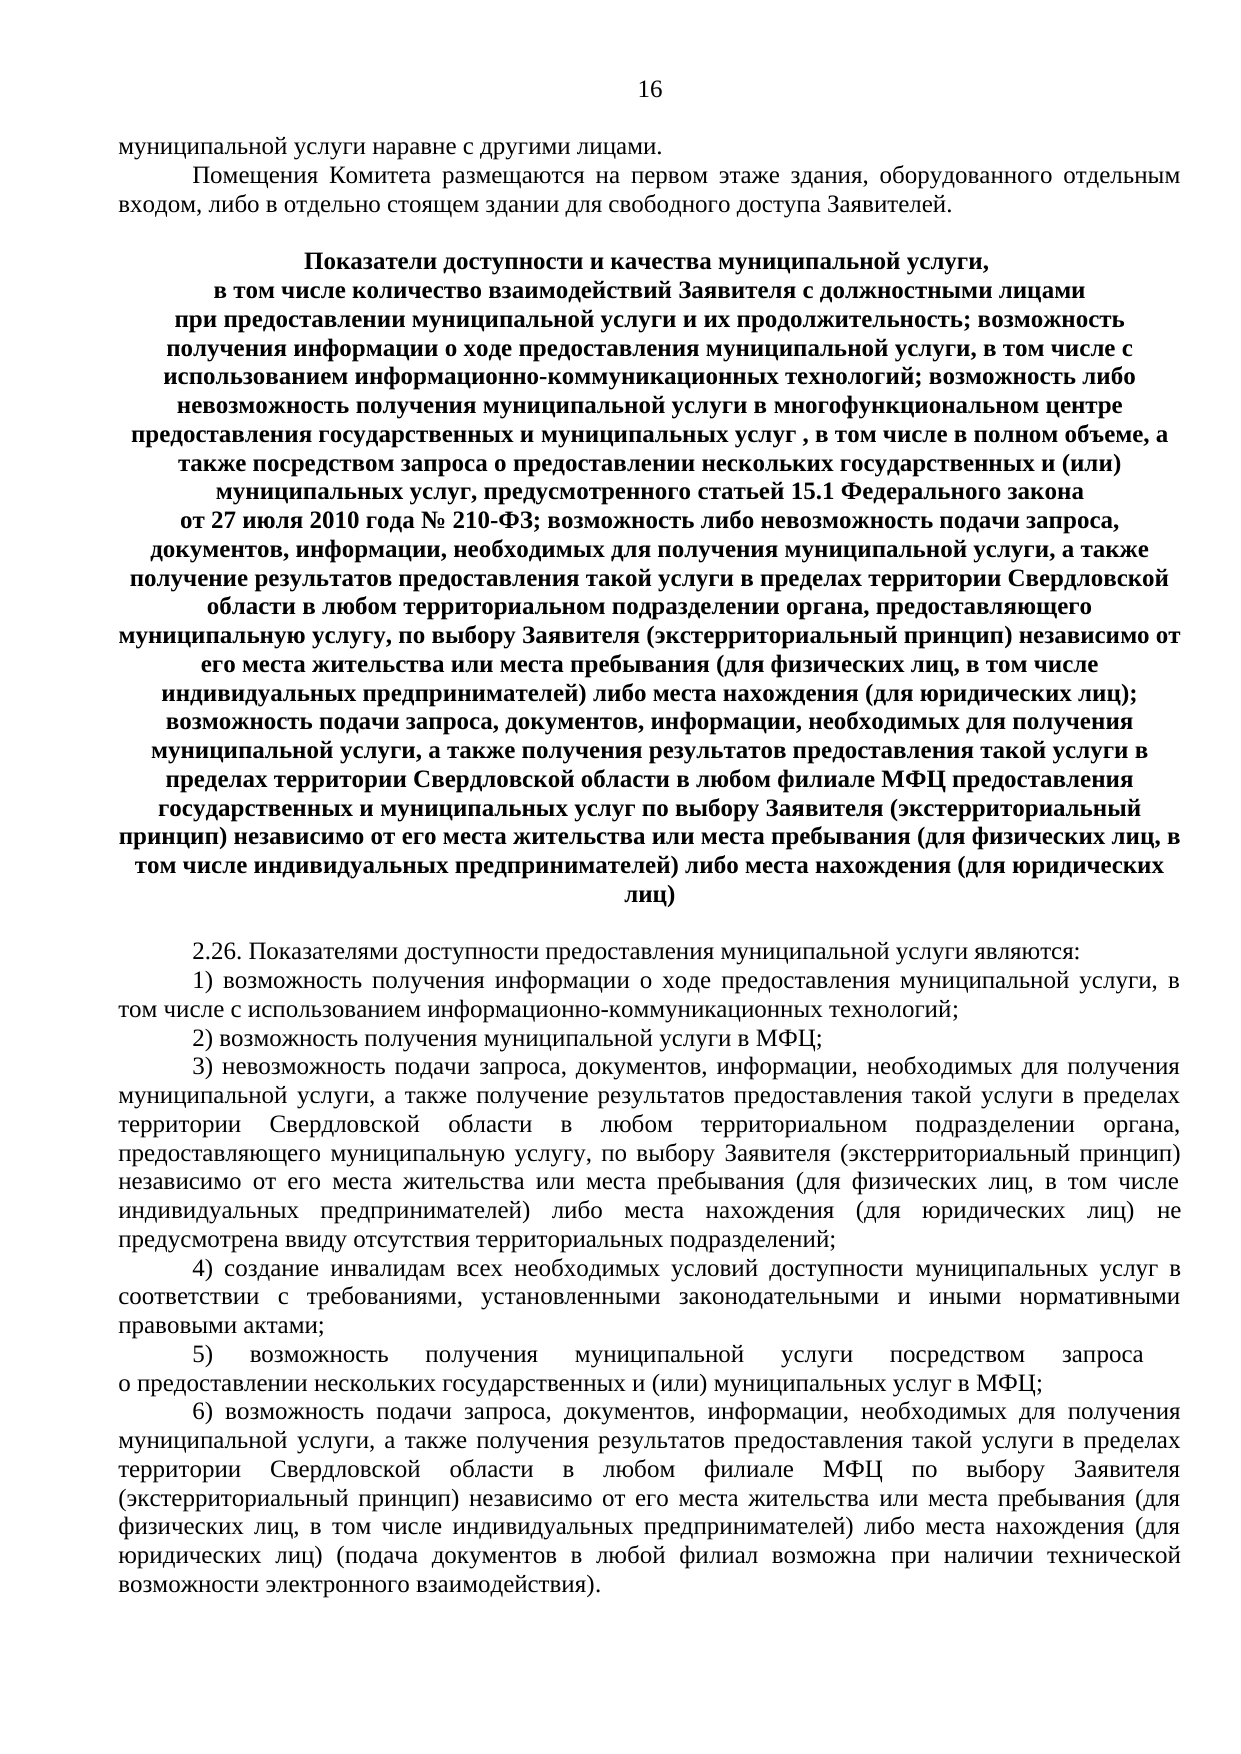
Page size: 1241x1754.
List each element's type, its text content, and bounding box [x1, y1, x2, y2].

text Показатели доступности и качества муниципальной услуги, в том числе количество взаимодействий Заявителя с должностными лицами при предоставлении муниципальной услуги и их продолжительность; возможность получения информации о ходе предоставления муниципальной услуги, в том числе с использованием информационно-коммуникационных технологий; возможность либо невозможность получения муниципальной услуги в многофункциональном центре предоставления государственных и муниципальных услуг , в том числе в полном объеме, а также посредством запроса о предоставлении нескольких государственных и (или) муниципальных услуг, предусмотренного статьей 15.1 Федерального закона от 27 июля 2010 года № 210-ФЗ; возможность либо невозможность подачи запроса, документов, информации, необходимых для получения муниципальной услуги, а также получение результатов предоставления такой услуги в пределах территории Свердловской области в любом территориальном подразделении органа, предоставляющего муниципальную услугу, по выбору Заявителя (экстерриториальный принцип) независимо от его места жительства или места пребывания (для физических лиц, в том числе индивидуальных предпринимателей) либо места нахождения (для юридических лиц); возможность подачи запроса, документов, информации, необходимых для получения муниципальной услуги, а также получения результатов предоставления такой услуги в пределах территории Свердловской области в любом филиале МФЦ предоставления государственных и муниципальных услуг по выбору Заявителя (экстерриториальный принцип) независимо от его места жительства или места пребывания (для физических лиц, в том числе индивидуальных предпринимателей) либо места нахождения (для юридических лиц) [118, 246, 1181, 908]
list 3) невозможность подачи запроса, документов, информации, необходимых для получения муниципальной услуги, а также получение результатов предоставления такой услуги в пределах территории Свердловской области в любом территориальном подразделении органа, предоставляющего муниципальную услугу, по выбору Заявителя (экстерриториальный принцип) независимо от его места жительства или места пребывания (для физических лиц, в том числе индивидуальных предпринимателей) либо места нахождения (для юридических лиц) не предусмотрена ввиду отсутствия территориальных подразделений; [118, 1051, 1181, 1253]
list 4) создание инвалидам всех необходимых условий доступности муниципальных услуг в соответствии с требованиями, установленными законодательными и иными нормативными правовыми актами; [118, 1253, 1181, 1339]
list 5) возможность получения муниципальной услуги посредством запроса о предоставлении нескольких государственных и (или) муниципальных услуг в МФЦ; [118, 1339, 1181, 1396]
text 2.26. Показателями доступности предоставления муниципальной услуги являются: [118, 936, 1181, 965]
text 1) возможность получения информации о ходе предоставления муниципальной услуги, в том числе с использованием информационно-коммуникационных технологий; [118, 965, 1181, 1023]
list 6) возможность подачи запроса, документов, информации, необходимых для получения муниципальной услуги, а также получения результатов предоставления такой услуги в пределах территории Свердловской области в любом филиале МФЦ по выбору Заявителя (экстерриториальный принцип) независимо от его места жительства или места пребывания (для физических лиц, в том числе индивидуальных предпринимателей) либо места нахождения (для юридических лиц) (подача документов в любой филиал возможна при наличии технической возможности электронного взаимодействия). [118, 1396, 1181, 1598]
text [118, 131, 1181, 160]
text Помещения Комитета размещаются на первом этаже здания, оборудованного отдельным входом, либо в отдельно стоящем здании для свободного доступа Заявителей. [118, 160, 1181, 218]
list 2) возможность получения муниципальной услуги в МФЦ; [118, 1023, 1181, 1051]
